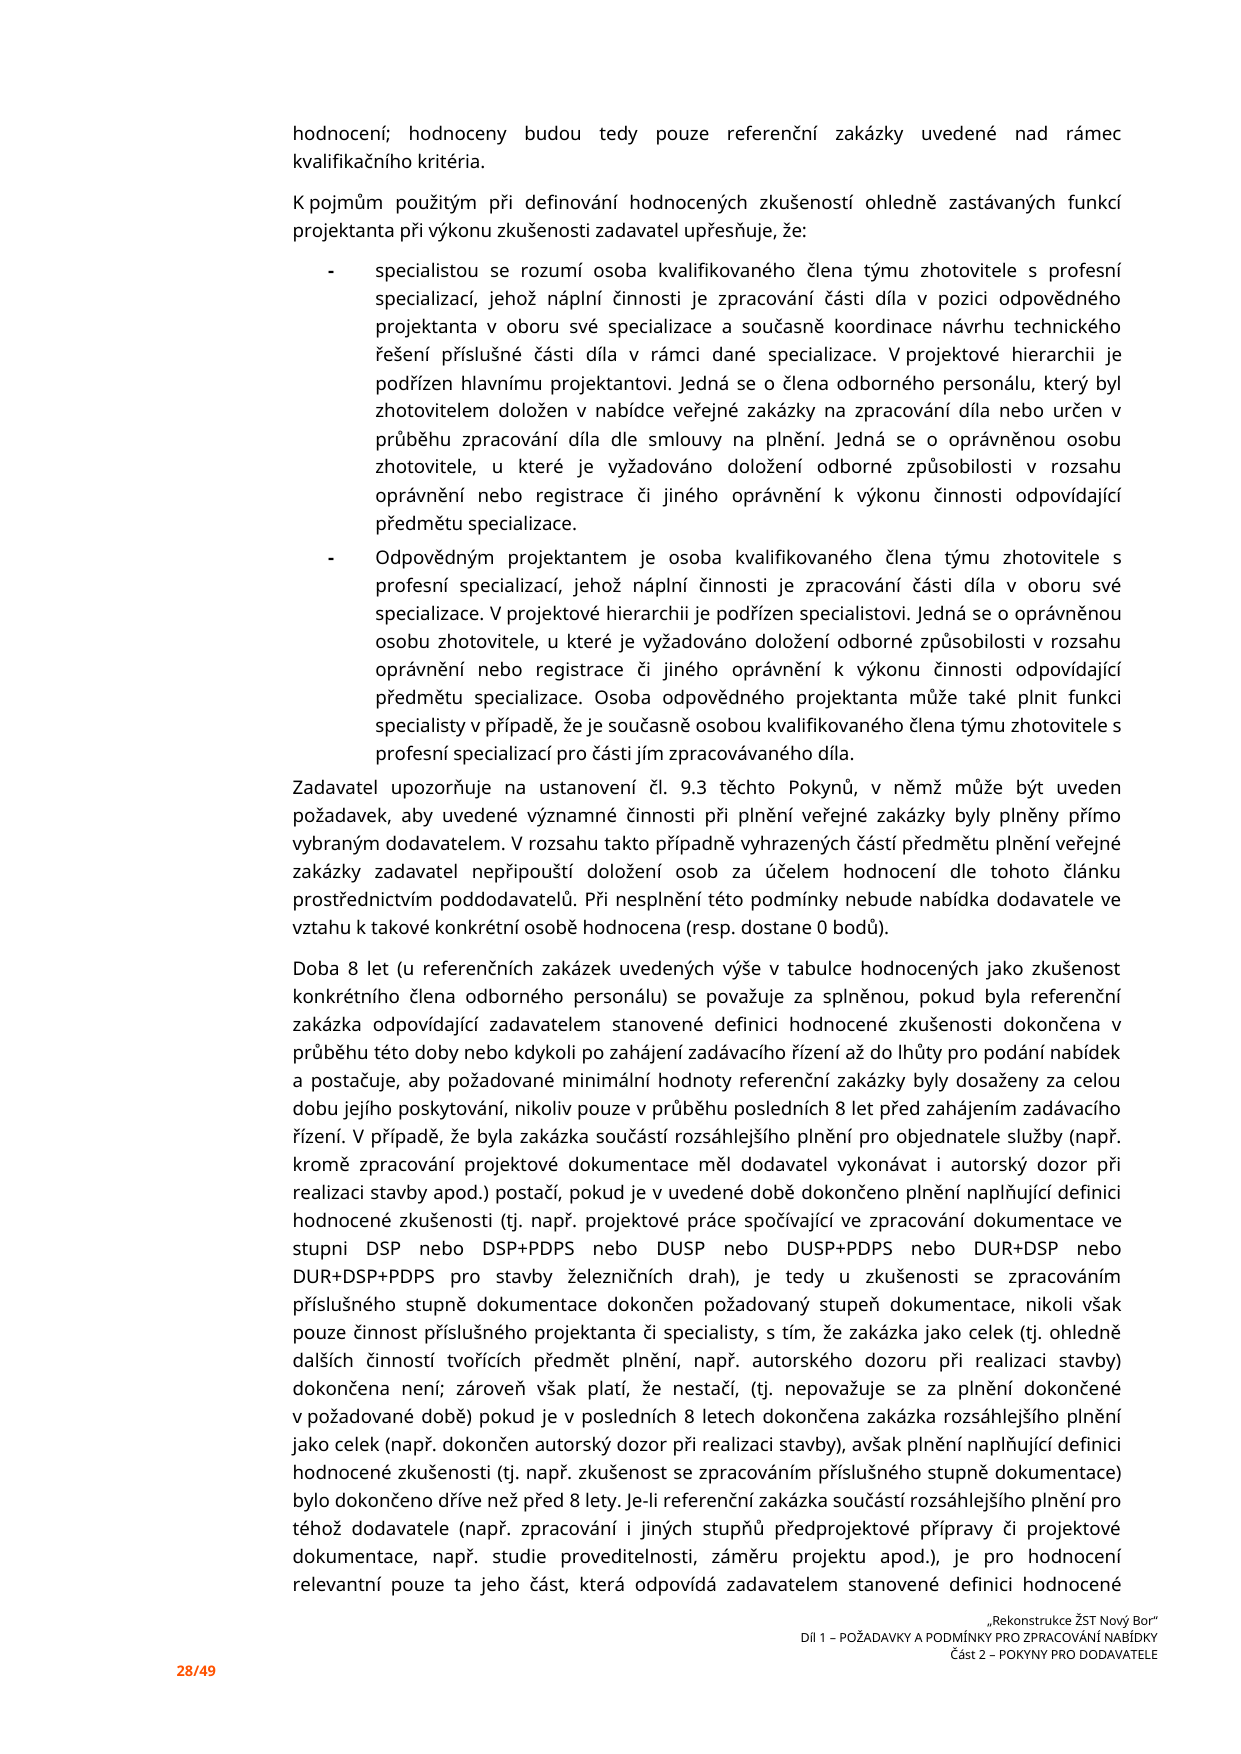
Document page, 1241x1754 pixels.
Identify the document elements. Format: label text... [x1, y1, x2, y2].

text Odpovědným projektantem je osoba kvalifikovaného člena týmu zhotovitele s profesní specializací, jehož náplní činnosti je zpracování části díla v oboru své specializace. V projektové hierarchii je podřízen specialistovi. Jedná se o oprávněnou osobu zhotovitele, u které je vyžadováno doložení odborné způsobilosti v rozsahu oprávnění nebo registrace či jiného oprávnění k výkonu činnosti odpovídající předmětu specializace. Osoba odpovědného projektanta může také plnit funkci specialisty v případě, že je současně osobou kvalifikovaného člena týmu zhotovitele s profesní specializací pro části jím zpracovávaného díla. [328, 544, 1122, 766]
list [292, 955, 1122, 1597]
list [292, 121, 1122, 174]
list Zadavatel upozorňuje na ustanovení čl. 9.3 těchto Pokynů, v němž může být uveden požadavek, aby uvedené významné činnosti při plnění veřejné zakázky byly plněny přímo vybraným dodavatelem. V rozsahu takto případně vyhrazených částí předmětu plnění veřejné zakázky zadavatel nepřipouští doložení osob za účelem hodnocení dle tohoto článku prostřednictvím poddodavatelů. Při nesplnění této podmínky nebude nabídka dodavatele ve vztahu k takové konkrétní osobě hodnocena (resp. dostane 0 bodů). [292, 774, 1122, 940]
list K pojmům použitým při definování hodnocených zkušeností ohledně zastávaných funkcí projektanta při výkonu zkušenosti zadavatel upřesňuje, že: [292, 189, 1122, 243]
text specialistou se rozumí osoba kvalifikovaného člena týmu zhotovitele s profesní specializací, jehož náplní činnosti je zpracování části díla v pozici odpovědného projektanta v oboru své specializace a současně koordinace návrhu technického řešení příslušné části díla v rámci dané specializace. V projektové hierarchii je podřízen hlavnímu projektantovi. Jedná se o člena odborného personálu, který byl zhotovitelem doložen v nabídce veřejné zakázky na zpracování díla nebo určen v průběhu zpracování díla dle smlouvy na plnění. Jedná se o oprávněnou osobu zhotovitele, u které je vyžadováno doložení odborné způsobilosti v rozsahu oprávnění nebo registrace či jiného oprávnění k výkonu činnosti odpovídající předmětu specializace. [328, 258, 1122, 535]
